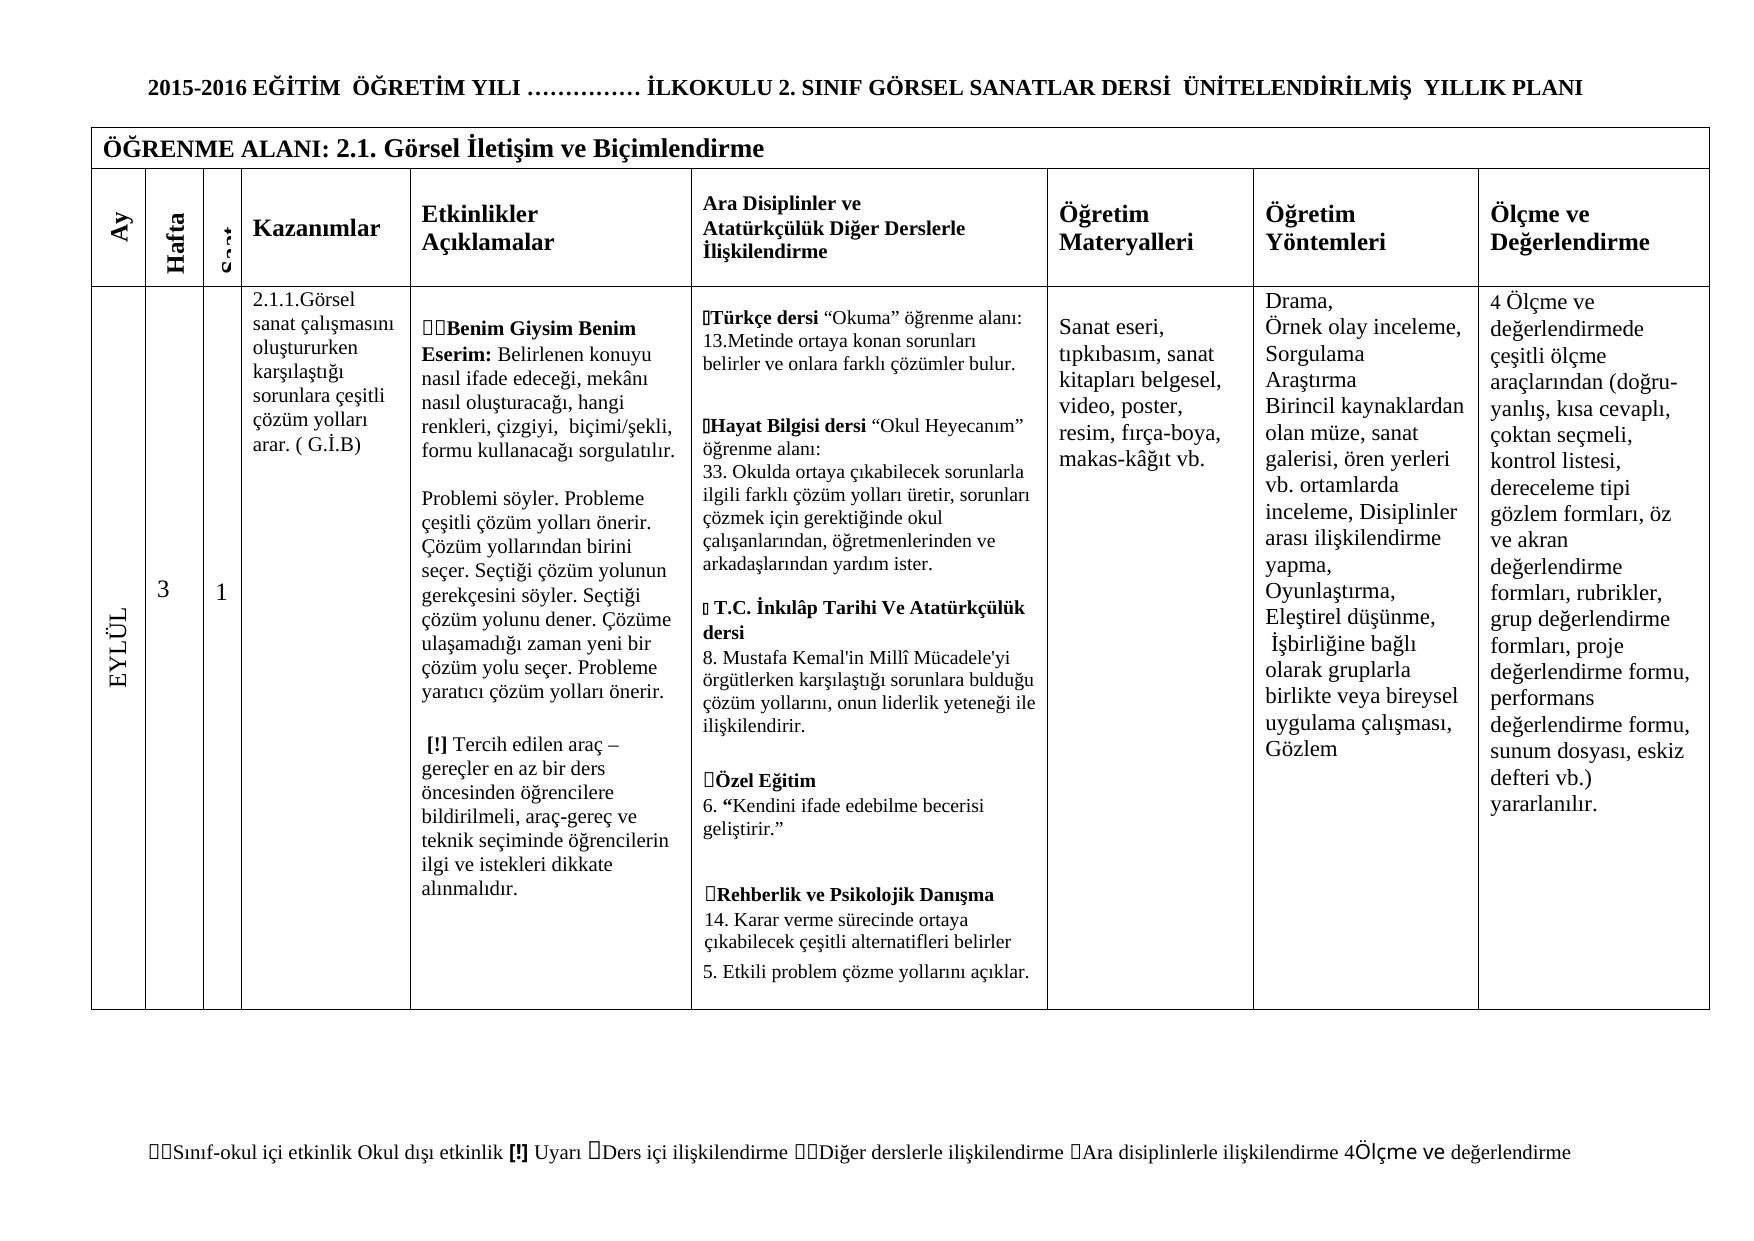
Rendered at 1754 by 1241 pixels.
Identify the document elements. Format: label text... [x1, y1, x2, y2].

table_cell Ara Disiplinler ve Atatürkçülük Diğer Derslerle İlişkilendirme [692, 169, 1047, 286]
table_cell Benim Giysim Benim Eserim: Belirlenen konuyu nasıl ifade edeceği, mekânı nasıl oluşturacağı, hangi renkleri, çizgiyi, biçimi/şekli, formu kullanacağı sorgulatılır. Problemi söyler. Probleme çeşitli çözüm yolları önerir. Çözüm yollarından birini seçer. Seçtiği çözüm yolunun gerekçesini söyler. Seçtiği çözüm yolunu dener. Çözüme ulaşamadığı zaman yeni bir çözüm yolu seçer. Probleme yaratıcı çözüm yolları önerir. [!] Tercih edilen araç – gereçler en az bir ders öncesinden öğrencilere bildirilmeli, araç-gereç ve teknik seçiminde öğrencilerin ilgi ve istekleri dikkate alınmalıdır. [411, 287, 691, 1009]
table_cell Kazanımlar [242, 169, 410, 286]
table_cell Ölçme ve Değerlendirme [1479, 169, 1709, 286]
table_cell EYLÜL [92, 287, 145, 1009]
table_cell Ay [92, 169, 145, 286]
table_header ÖĞRENME ALANI: 2.1. Görsel İletişim ve Biçimlendirme [92, 128, 1709, 168]
table_cell Sanat eseri, tıpkıbasım, sanat kitapları belgesel, video, poster, resim, fırça-boya, makas-kâğıt vb. [1048, 287, 1253, 1009]
table_cell Öğretim Materyalleri [1048, 169, 1253, 286]
table_cell 2.1.1.Görsel sanat çalışmasını oluştururken karşılaştığı sorunlara çeşitli çözüm yolları arar. ( G.İ.B) [242, 287, 410, 1009]
table_cell Etkinlikler Açıklamalar [411, 169, 691, 286]
table_cell 1 [204, 287, 241, 1009]
table_cell Saat [204, 169, 241, 286]
table_cell Türkçe dersi “Okuma” öğrenme alanı: 13.Metinde ortaya konan sorunları belirler ve onlara farklı çözümler bulur. Hayat Bilgisi dersi “Okul Heyecanım” öğrenme alanı: 33. Okulda ortaya çıkabilecek sorunlarla ilgili farklı çözüm yolları üretir, sorunları çözmek için gerektiğinde okul çalışanlarından, öğretmenlerinden ve arkadaşlarından yardım ister. T.C. İnkılâp Tarihi Ve Atatürkçülük dersi 8. Mustafa Kemal'in Millî Mücadele'yi örgütlerken karşılaştığı sorunlara bulduğu çözüm yollarını, onun liderlik yeteneği ile ilişkilendirir. Özel Eğitim 6. “Kendini ifade edebilme becerisi geliştirir.” Rehberlik ve Psikolojik Danışma 14. Karar verme sürecinde ortaya çıkabilecek çeşitli alternatifleri belirler 5. Etkili problem çözme yollarını açıklar. [692, 287, 1047, 1009]
table_cell 3 [146, 287, 203, 1009]
table_cell Öğretim Yöntemleri [1254, 169, 1478, 286]
table_cell Hafta [146, 169, 203, 286]
